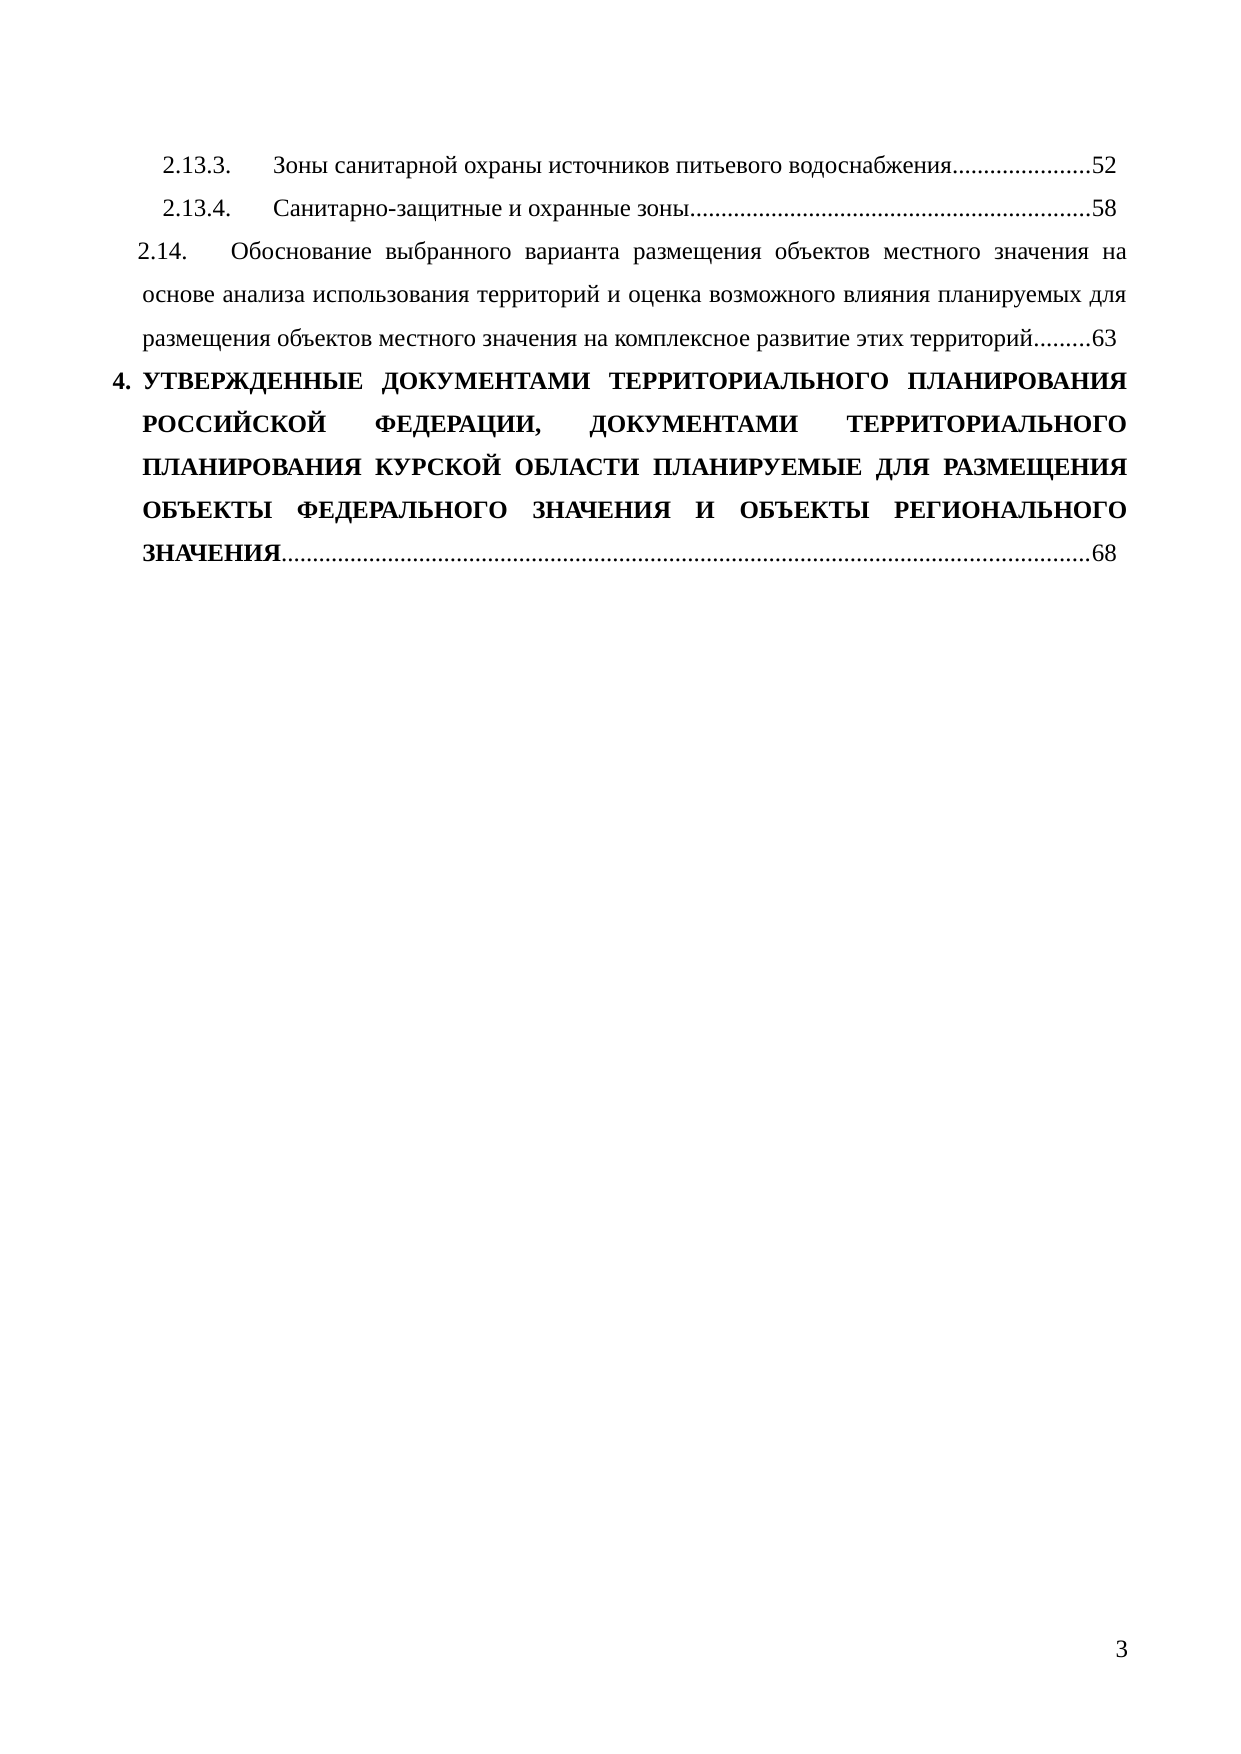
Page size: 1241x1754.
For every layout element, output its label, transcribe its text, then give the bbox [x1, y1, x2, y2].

text 2.14. Обоснование выбранного варианта размещения объектов местного значения на основе анализа использования территорий и оценка возможного влияния планируемых для размещения объектов местного значения на комплексное развитие этих территорий 63 [137, 236, 1128, 351]
text 4. УТВЕРЖДЕННЫЕ ДОКУМЕНТАМИ ТЕРРИТОРИАЛЬНОГО ПЛАНИРОВАНИЯ РОССИЙСКОЙ ФЕДЕРАЦИИ, ДОКУМЕНТАМИ ТЕРРИТОРИАЛЬНОГО ПЛАНИРОВАНИЯ КУРСКОЙ ОБЛАСТИ ПЛАНИРУЕМЫЕ ДЛЯ РАЗМЕЩЕНИЯ ОБЪЕКТЫ ФЕДЕРАЛЬНОГО ЗНАЧЕНИЯ И ОБЪЕКТЫ РЕГИОНАЛЬНОГО ЗНАЧЕНИЯ 68 [112, 366, 1128, 567]
text 2.13.4. Санитарно-защитные и охранные зоны 58 [162, 193, 1128, 222]
text 2.13.3. Зоны санитарной охраны источников питьевого водоснабжения 52 [162, 150, 1128, 179]
